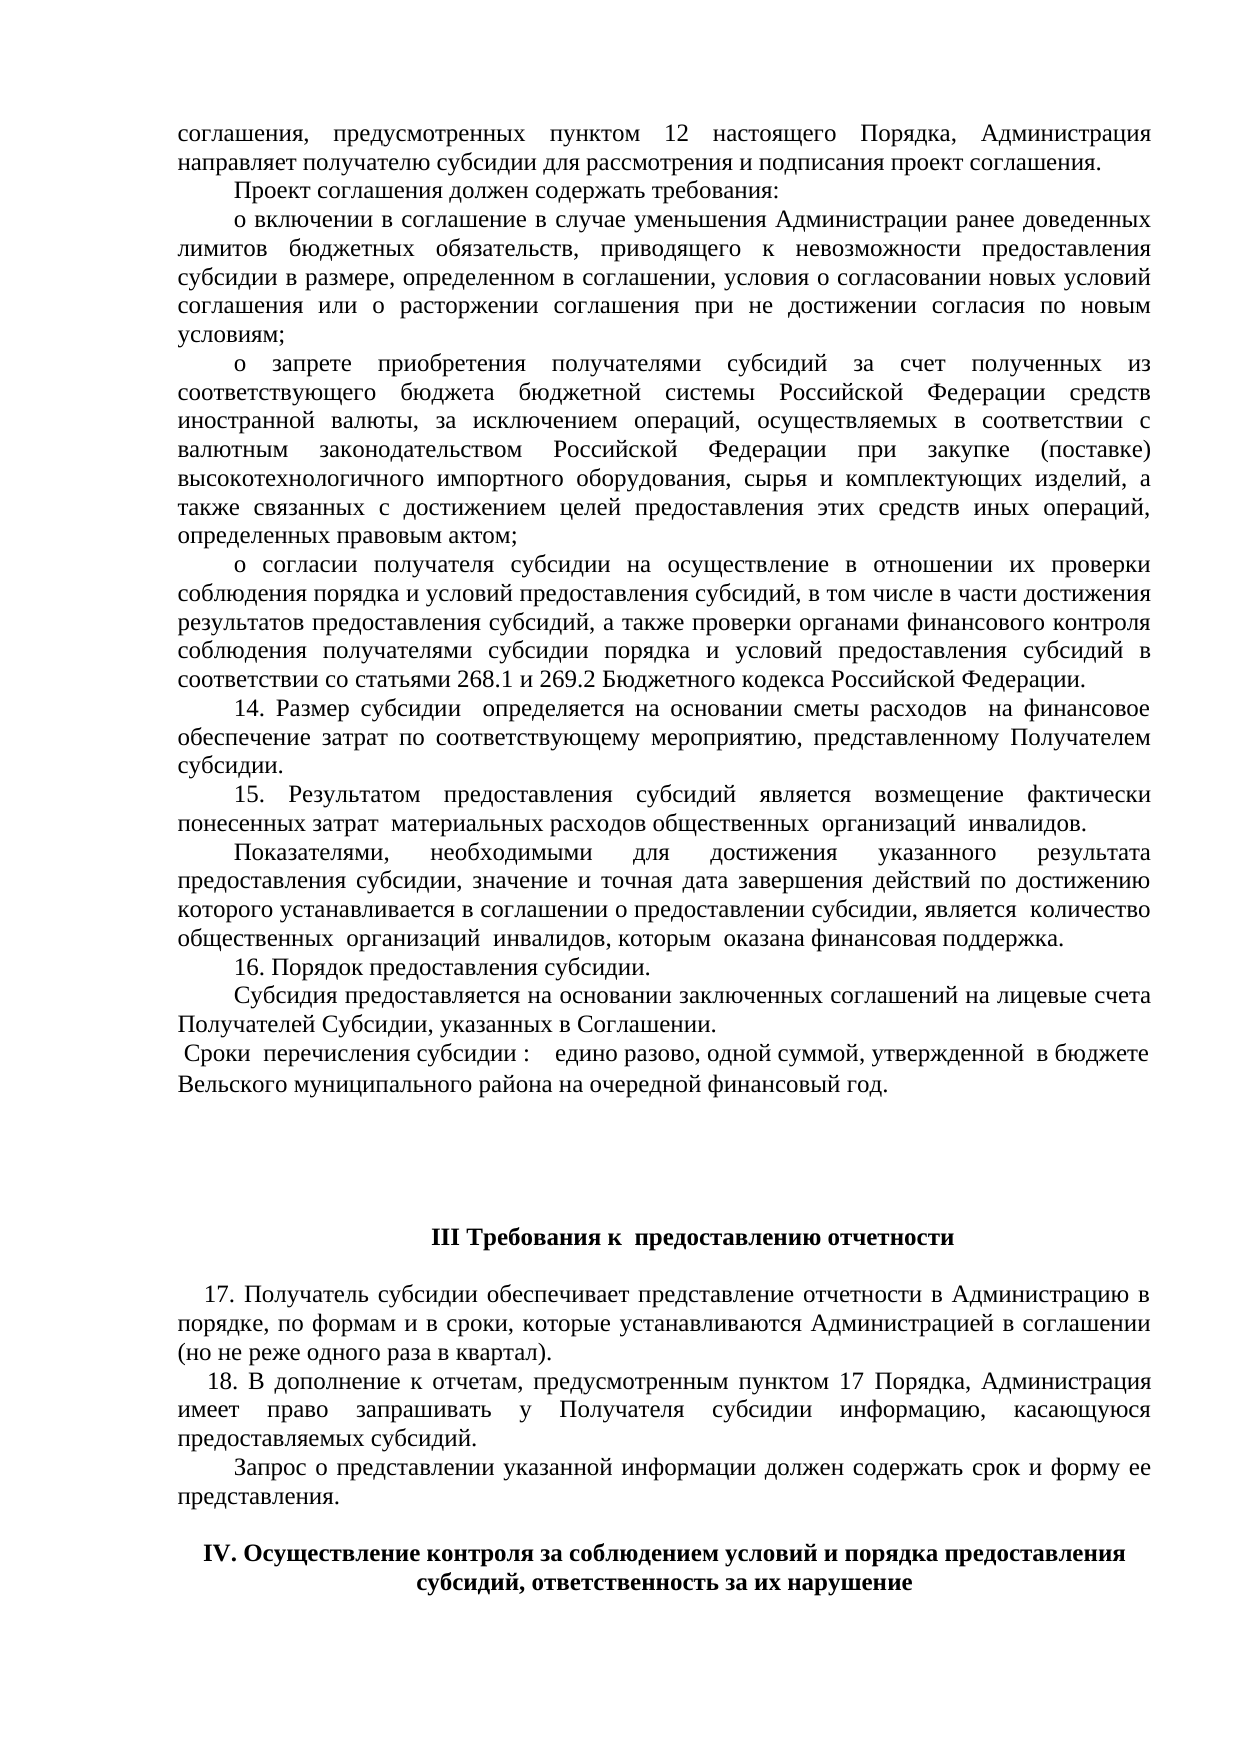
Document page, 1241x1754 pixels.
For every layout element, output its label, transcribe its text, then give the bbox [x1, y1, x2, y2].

text 18. В дополнение к отчетам, предусмотренным пунктом 17 Порядка, Администрация имеет право запрашивать у Получателя субсидии информацию, касающуюся предоставляемых субсидий. [177, 1366, 1152, 1452]
text 17. Получатель субсидии обеспечивает представление отчетности в Администрацию в порядке, по формам и в сроки, которые устанавливаются Администрацией в соглашении (но не реже одного раза в квартал). [177, 1279, 1152, 1366]
text о включении в соглашение в случае уменьшения Администрации ранее доведенных лимитов бюджетных обязательств, приводящего к невозможности предоставления субсидии в размере, определенном в соглашении, условия о согласовании новых условий соглашения или о расторжении соглашения при не достижении согласия по новым условиям; [177, 204, 1152, 348]
text о согласии получателя субсидии на осуществление в отношении их проверки соблюдения порядка и условий предоставления субсидий, в том числе в части достижения результатов предоставления субсидий, а также проверки органами финансового контроля соблюдения получателями субсидии порядка и условий предоставления субсидий в соответствии со статьями 268.1 и 269.2 Бюджетного кодекса Российской Федерации. [177, 549, 1152, 693]
text о запрете приобретения получателями субсидий за счет полученных из соответствующего бюджета бюджетной системы Российской Федерации средств иностранной валюты, за исключением операций, осуществляемых в соответствии с валютным законодательством Российской Федерации при закупке (поставке) высокотехнологичного импортного оборудования, сырья и комплектующих изделий, а также связанных с достижением целей предоставления этих средств иных операций, определенных правовым актом; [177, 348, 1152, 549]
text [177, 118, 1152, 176]
text III Требования к предоставлению отчетности [177, 1222, 1152, 1251]
text 14. Размер субсидии определяется на основании сметы расходов на финансовое обеспечение затрат по соответствующему мероприятию, представленному Получателем субсидии. [177, 693, 1152, 779]
text Сроки перечисления субсидии : едино разово, одной суммой, утвержденной в бюджете Вельского муниципального района на очередной финансовый год. [177, 1038, 1152, 1098]
text Субсидия предоставляется на основании заключенных соглашений на лицевые счета Получателей Субсидии, указанных в Соглашении. [177, 981, 1152, 1038]
text Проект соглашения должен содержать требования: [177, 176, 1152, 204]
text Запрос о представлении указанной информации должен содержать срок и форму ее представления. [177, 1452, 1152, 1509]
text IV. Осуществление контроля за соблюдением условий и порядка предоставления субсидий, ответственность за их нарушение [177, 1538, 1152, 1596]
text 16. Порядок предоставления субсидии. [177, 952, 1152, 981]
text Показателями, необходимыми для достижения указанного результата предоставления субсидии, значение и точная дата завершения действий по достижению которого устанавливается в соглашении о предоставлении субсидии, является количество общественных организаций инвалидов, которым оказана финансовая поддержка. [177, 837, 1152, 952]
text 15. Результатом предоставления субсидий является возмещение фактически понесенных затрат материальных расходов общественных организаций инвалидов. [177, 779, 1152, 837]
